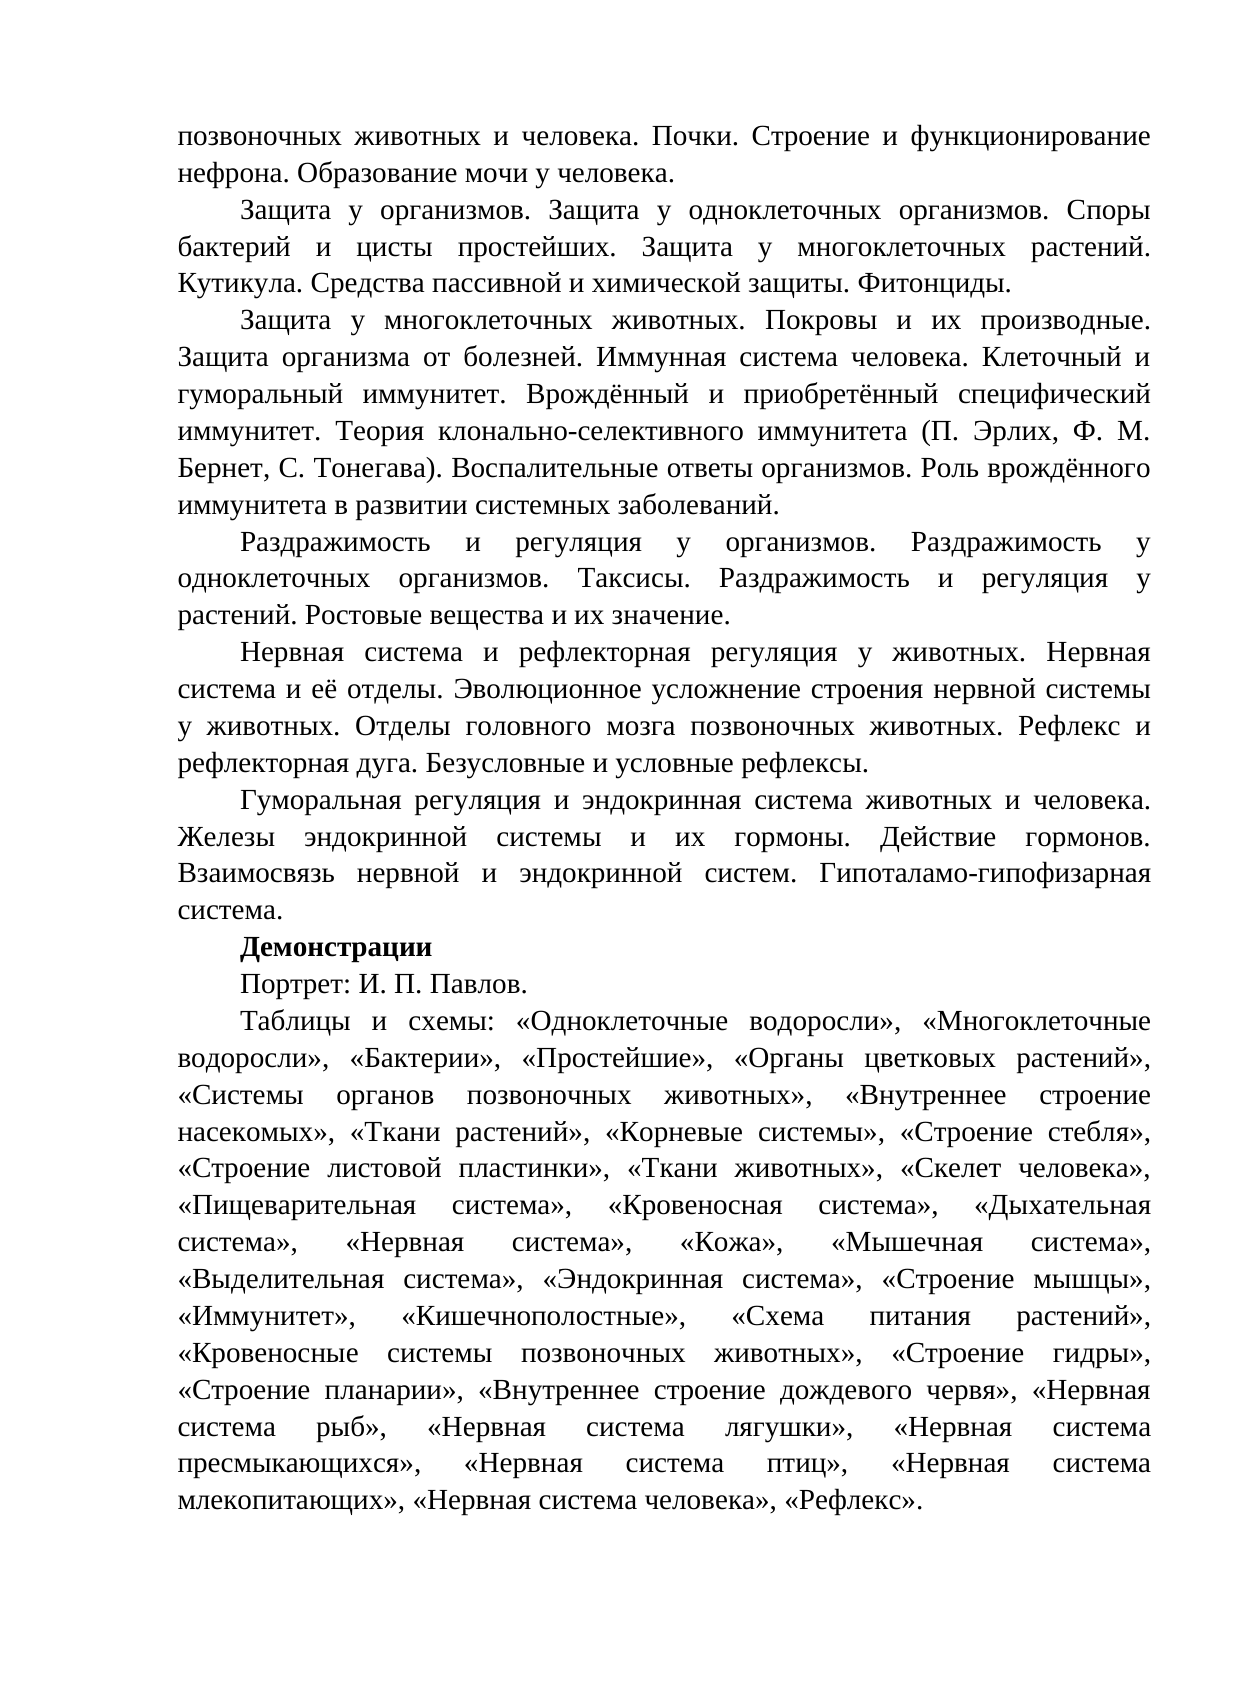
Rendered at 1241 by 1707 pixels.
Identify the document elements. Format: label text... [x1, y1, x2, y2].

text Портрет: И. П. Павлов. [177, 966, 1152, 1000]
text Демонстрации [177, 929, 1152, 963]
text Гуморальная регуляция и эндокринная система животных и человека. Железы эндокринной системы и их гормоны. Действие гормонов. Взаимосвязь нервной и эндокринной систем. Гипоталамо-гипофизарная система. [177, 782, 1152, 926]
text Раздражимость и регуляция у организмов. Раздражимость у одноклеточных организмов. Таксисы. Раздражимость и регуляция у растений. Ростовые вещества и их значение. [177, 524, 1152, 631]
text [177, 118, 1152, 188]
text Нервная система и рефлекторная регуляция у животных. Нервная система и её отделы. Эволюционное усложнение строения нервной системы у животных. Отделы головного мозга позвоночных животных. Рефлекс и рефлекторная дуга. Безусловные и условные рефлексы. [177, 634, 1152, 778]
text Защита у многоклеточных животных. Покровы и их производные. Защита организма от болезней. Иммунная система человека. Клеточный и гуморальный иммунитет. Врождённый и приобретённый специфический иммунитет. Теория клонально-селективного иммунитета (П. Эрлих, Ф. М. Бернет, С. Тонегава). Воспалительные ответы организмов. Роль врождённого иммунитета в развитии системных заболеваний. [177, 302, 1152, 520]
text Защита у организмов. Защита у одноклеточных организмов. Споры бактерий и цисты простейших. Защита у многоклеточных растений. Кутикула. Средства пассивной и химической защиты. Фитонциды. [177, 192, 1152, 299]
text Таблицы и схемы: «Одноклеточные водоросли», «Многоклеточные водоросли», «Бактерии», «Простейшие», «Органы цветковых растений», «Системы органов позвоночных животных», «Внутреннее строение насекомых», «Ткани растений», «Корневые системы», «Строение стебля», «Строение листовой пластинки», «Ткани животных», «Скелет человека», «Пищеварительная система», «Кровеносная система», «Дыхательная система», «Нервная система», «Кожа», «Мышечная система», «Выделительная система», «Эндокринная система», «Строение мышцы», «Иммунитет», «Кишечнополостные», «Схема питания растений», «Кровеносные системы позвоночных животных», «Строение гидры», «Строение планарии», «Внутреннее строение дождевого червя», «Нервная система рыб», «Нервная система лягушки», «Нервная система пресмыкающихся», «Нервная система птиц», «Нервная система млекопитающих», «Нервная система человека», «Рефлекс». [177, 1003, 1152, 1516]
